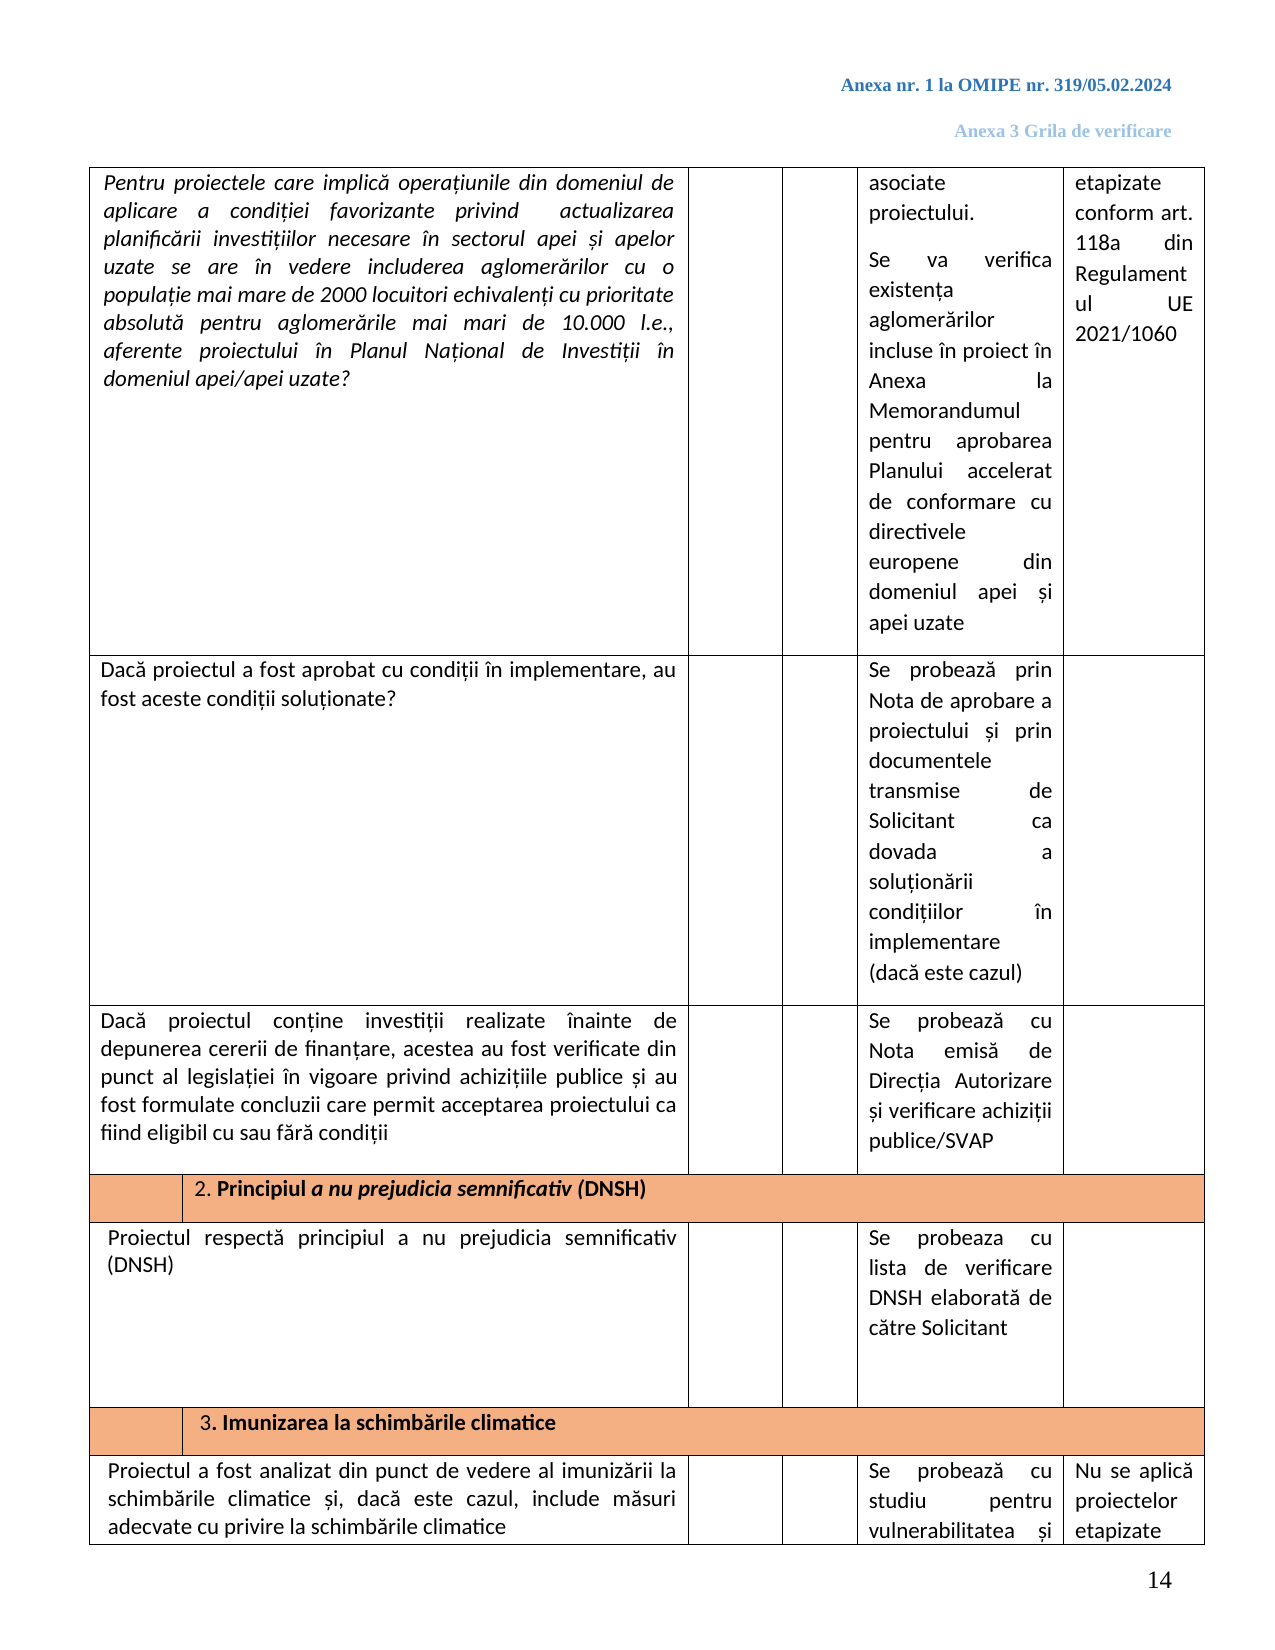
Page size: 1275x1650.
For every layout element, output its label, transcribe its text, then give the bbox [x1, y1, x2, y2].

table_cell 2. Principiul a nu prejudicia semnificativ (DNSH) [183, 1175, 1204, 1222]
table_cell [90, 168, 688, 654]
table_cell [90, 1175, 182, 1222]
table_cell [689, 656, 782, 1005]
table_cell [783, 1223, 857, 1407]
table_cell [783, 1006, 857, 1173]
table_cell Se probează cu Nota emisă de Direcția Autorizare și verificare achiziții publice/SVAP [858, 1006, 1063, 1173]
table_cell [689, 1223, 782, 1407]
table_cell [1064, 1006, 1204, 1173]
table_cell [90, 1408, 182, 1455]
table_cell [783, 1456, 857, 1544]
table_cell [1064, 1456, 1204, 1544]
table_cell [689, 168, 782, 654]
table_cell [689, 1456, 782, 1544]
table_cell Se probează prin Nota de aprobare a proiectului și prin documentele transmise de Solicitant ca dovada a soluționării condițiilor în implementare (dacă este cazul) [858, 656, 1063, 1005]
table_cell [90, 1456, 688, 1544]
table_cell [1064, 168, 1204, 654]
table_cell Dacă proiectul conţine investiţii realizate înainte de depunerea cererii de finanţare, acestea au fost verificate din punct al legislaţiei în vigoare privind achiziţiile publice şi au fost formulate concluzii care permit acceptarea proiectului ca fiind eligibil cu sau fără condiţii [90, 1006, 688, 1173]
table_cell [783, 656, 857, 1005]
table_cell [689, 1006, 782, 1173]
table_cell Se probeaza cu lista de verificare DNSH elaborată de către Solicitant [858, 1223, 1063, 1407]
table_cell [1064, 1223, 1204, 1407]
table_cell [1064, 656, 1204, 1005]
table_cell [858, 1456, 1063, 1544]
table_cell [783, 168, 857, 654]
table_cell Dacă proiectul a fost aprobat cu condiții în implementare, au fost aceste condiții soluționate? [90, 656, 688, 1005]
table_cell 3. Imunizarea la schimbările climatice [183, 1408, 1204, 1455]
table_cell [858, 168, 1063, 654]
table_cell Proiectul respectă principiul a nu prejudicia semnificativ (DNSH) [90, 1223, 688, 1407]
